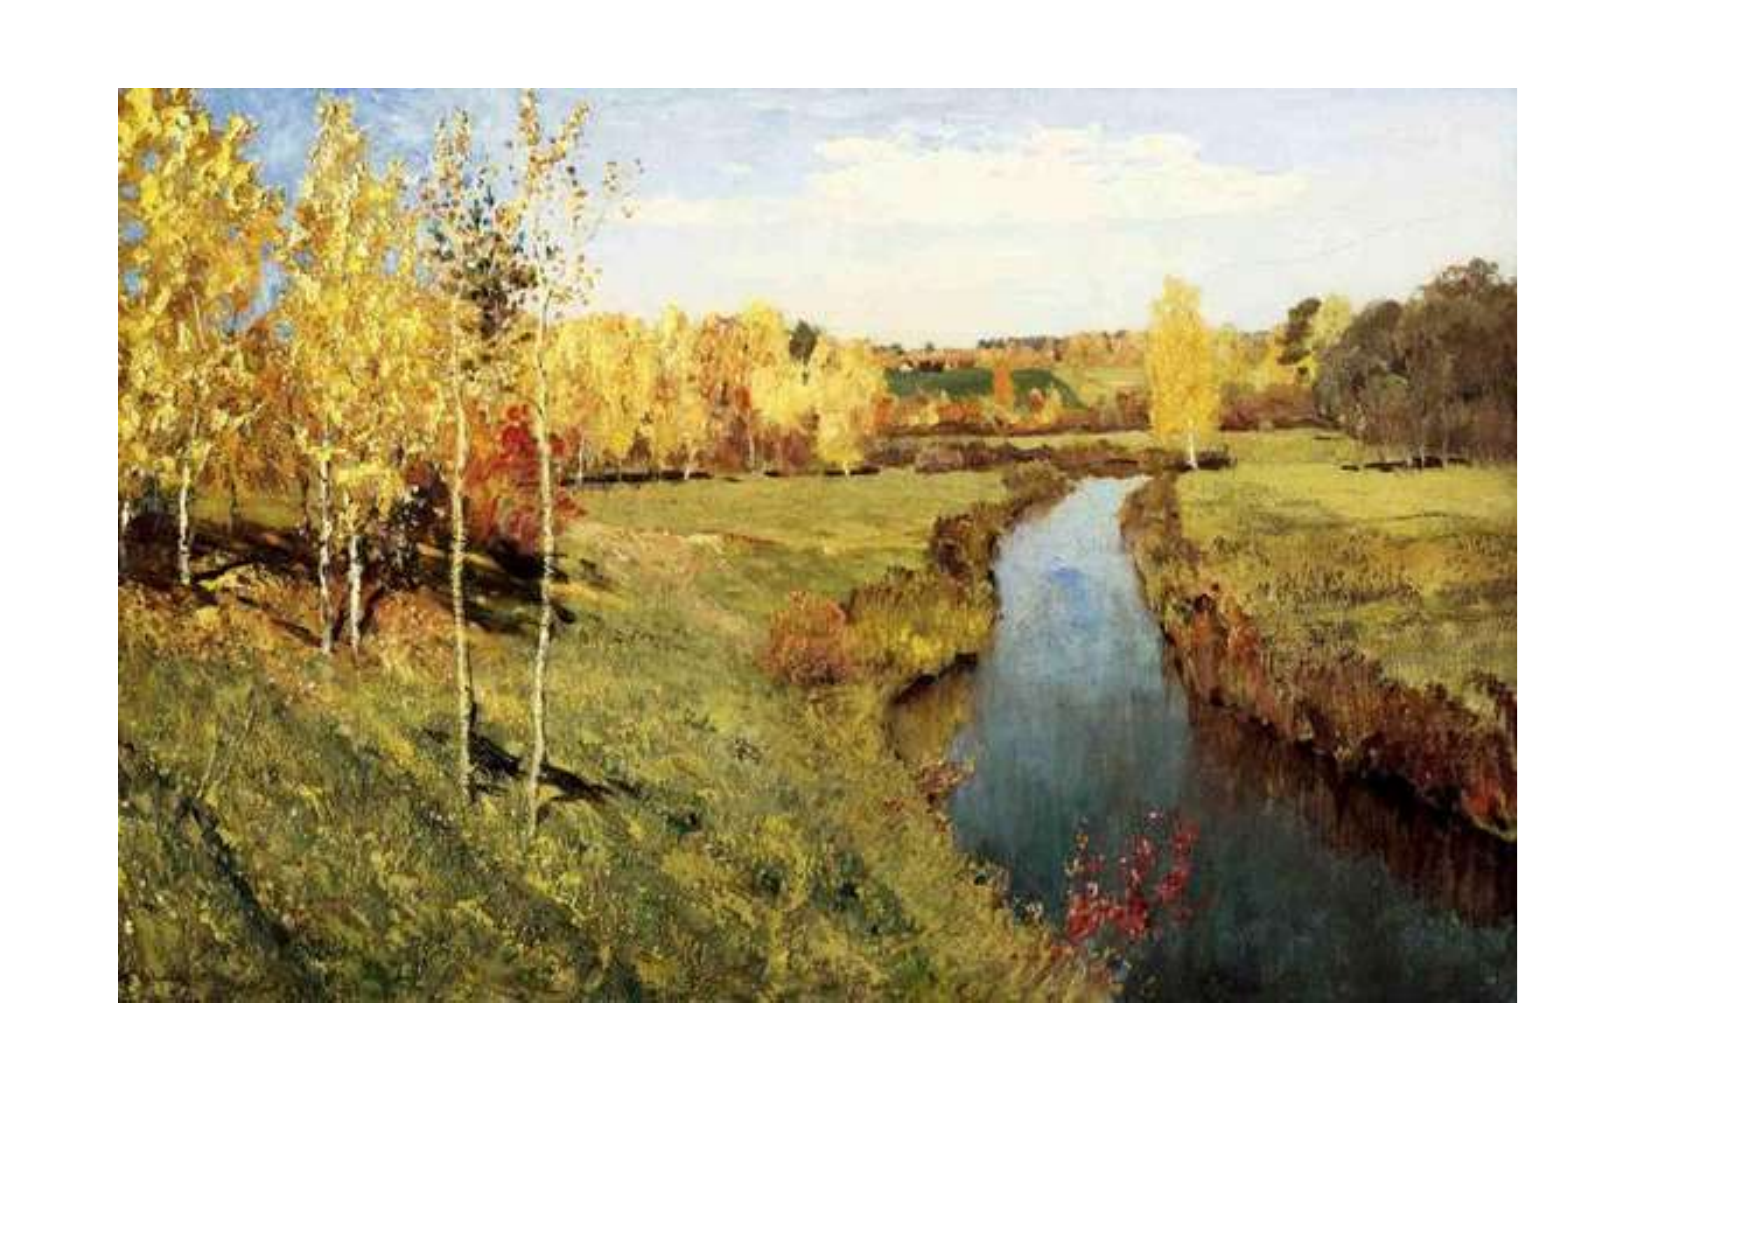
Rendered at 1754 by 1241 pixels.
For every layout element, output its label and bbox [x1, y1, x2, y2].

picture [118, 88, 1518, 1003]
